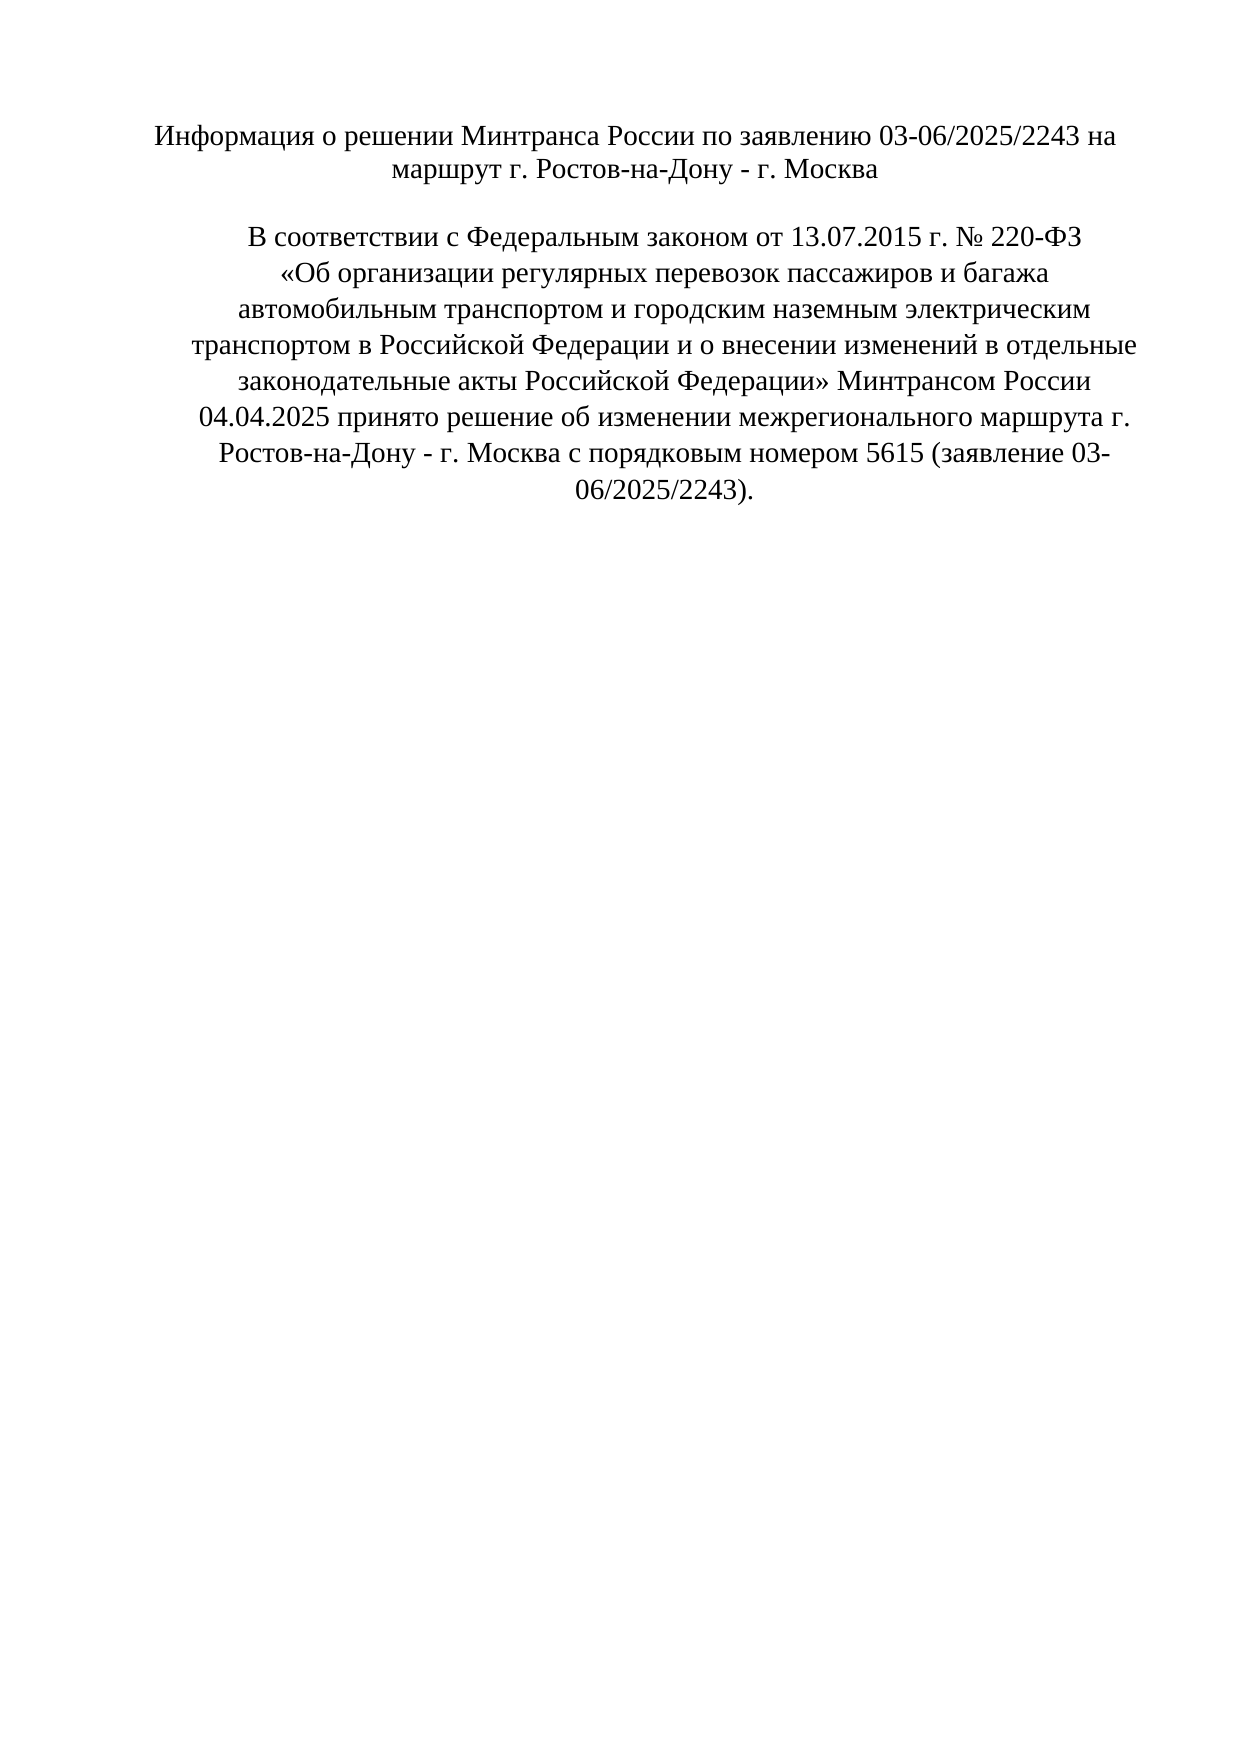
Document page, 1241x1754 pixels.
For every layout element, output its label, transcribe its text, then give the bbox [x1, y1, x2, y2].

text Информация о решении Минтранса России по заявлению 03-06/2025/2243 на маршрут г. Ростов-на-Дону - г. Москва [118, 118, 1152, 185]
text В соответствии с Федеральным законом от 13.07.2015 г. № 220-ФЗ «Об организации регулярных перевозок пассажиров и багажа автомобильным транспортом и городским наземным электрическим транспортом в Российской Федерации и о внесении изменений в отдельные законодательные акты Российской Федерации» Минтрансом России 04.04.2025 принято решение об изменении межрегионального маршрута г. Ростов-на-Дону - г. Москва с порядковым номером 5615 (заявление 03-06/2025/2243). [177, 219, 1152, 505]
